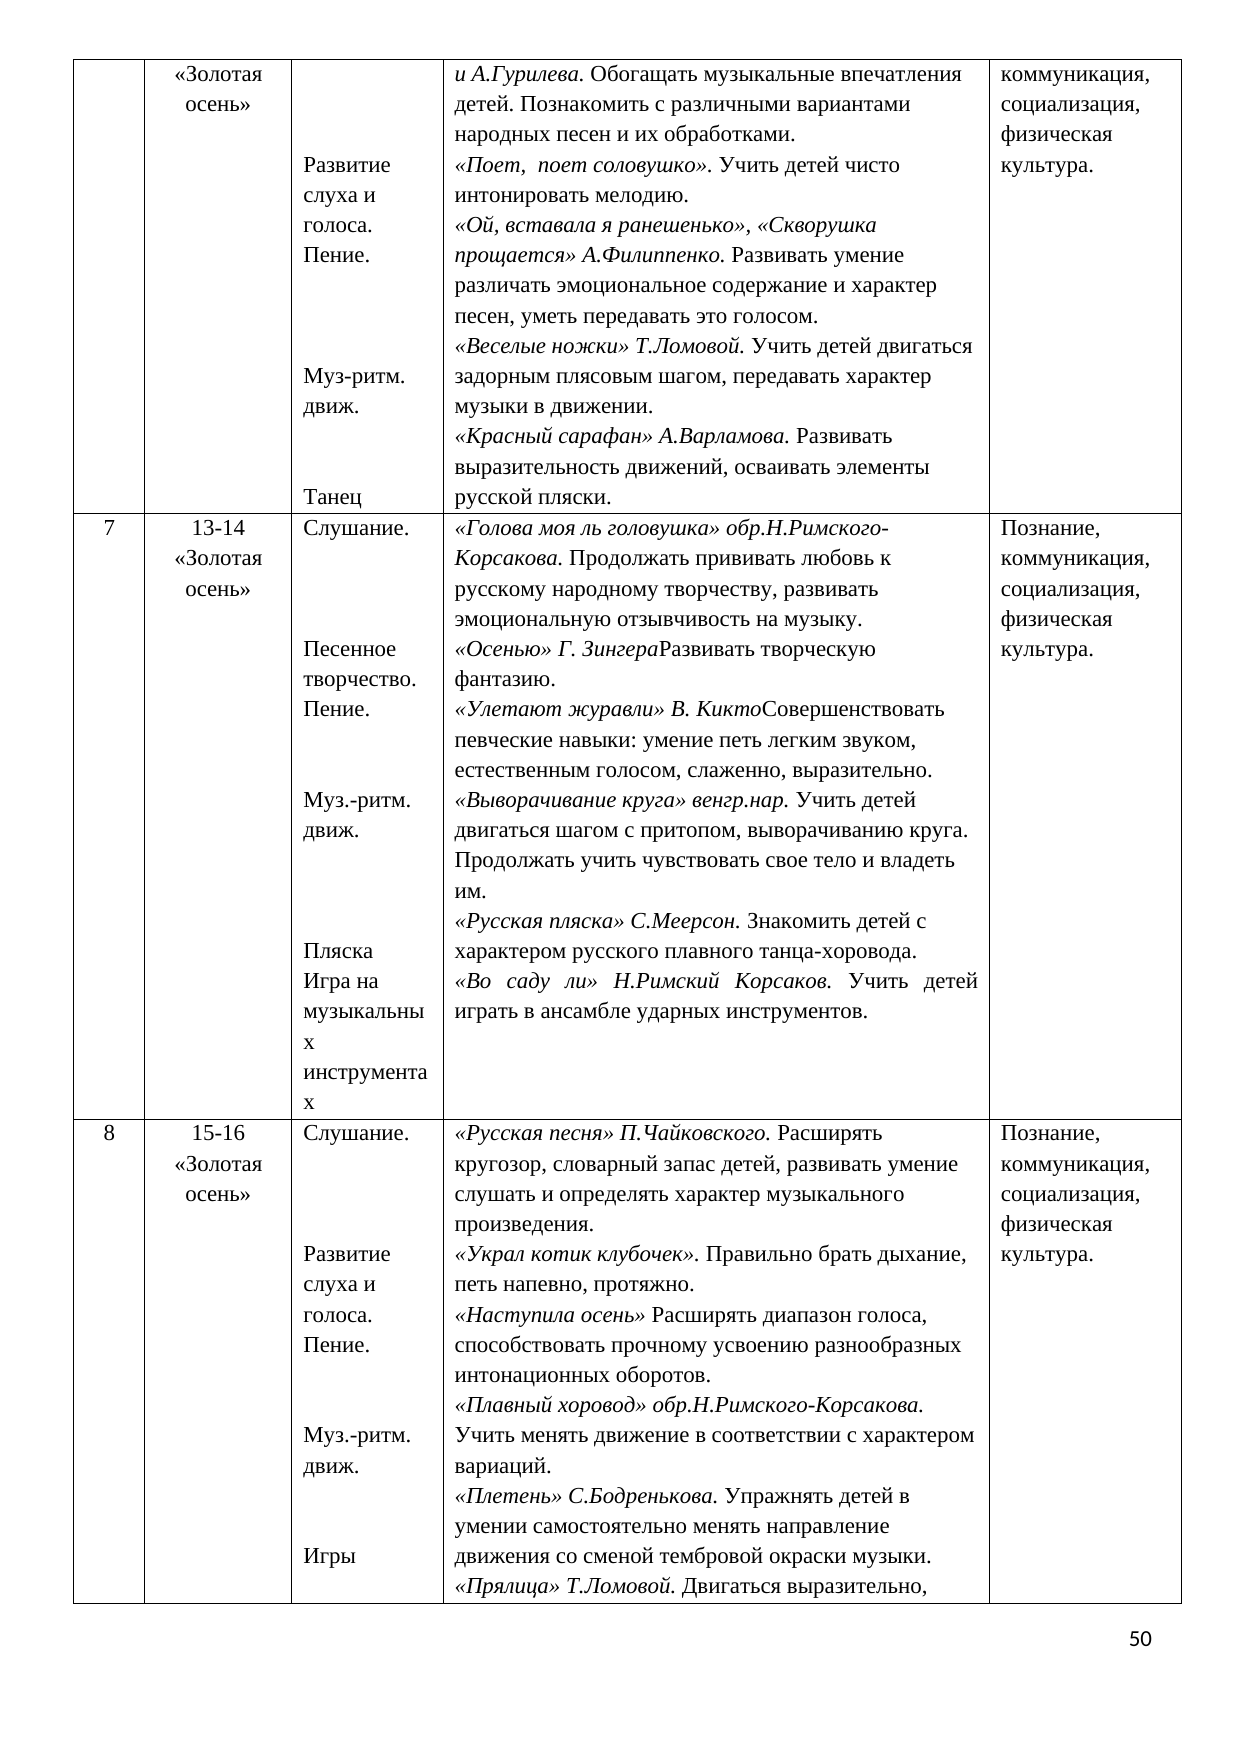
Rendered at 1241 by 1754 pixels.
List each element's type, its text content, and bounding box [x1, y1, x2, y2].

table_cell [990, 60, 1181, 513]
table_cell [990, 1120, 1181, 1603]
table_cell 7 [74, 514, 144, 1118]
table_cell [145, 60, 291, 513]
table_cell 8 [74, 1120, 144, 1603]
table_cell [444, 1120, 989, 1603]
table_cell 13-14 «Золотая осень» [145, 514, 291, 1118]
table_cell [292, 60, 443, 513]
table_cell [444, 60, 989, 513]
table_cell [145, 1120, 291, 1603]
table_cell Слушание. Песенное творчество. Пение. Муз.-ритм. движ. Пляска Игра на музыкальных инструментах [292, 514, 443, 1118]
table_cell 6 [74, 60, 144, 513]
table_cell Познание, коммуникация, социализация, физическая культура. [990, 514, 1181, 1118]
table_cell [292, 1120, 443, 1603]
table_cell «Голова моя ль головушка» обр.Н.Римского-Корсакова. Продолжать прививать любовь к русскому народному творчеству, развивать эмоциональную отзывчивость на музыку. «Осенью» Г. ЗингераРазвивать творческую фантазию. «Улетают журавли» В. КиктоСовершенствовать певческие навыки: умение петь легким звуком, естественным голосом, слаженно, выразительно. «Выворачивание круга» венгр.нар. Учить детей двигаться шагом с притопом, выворачиванию круга. Продолжать учить чувствовать свое тело и владеть им. «Русская пляска» С.Меерсон. Знакомить детей с характером русского плавного танца-хоровода. «Во саду ли» Н.Римский Корсаков. Учить детей играть в ансамбле ударных инструментов. [444, 514, 989, 1118]
